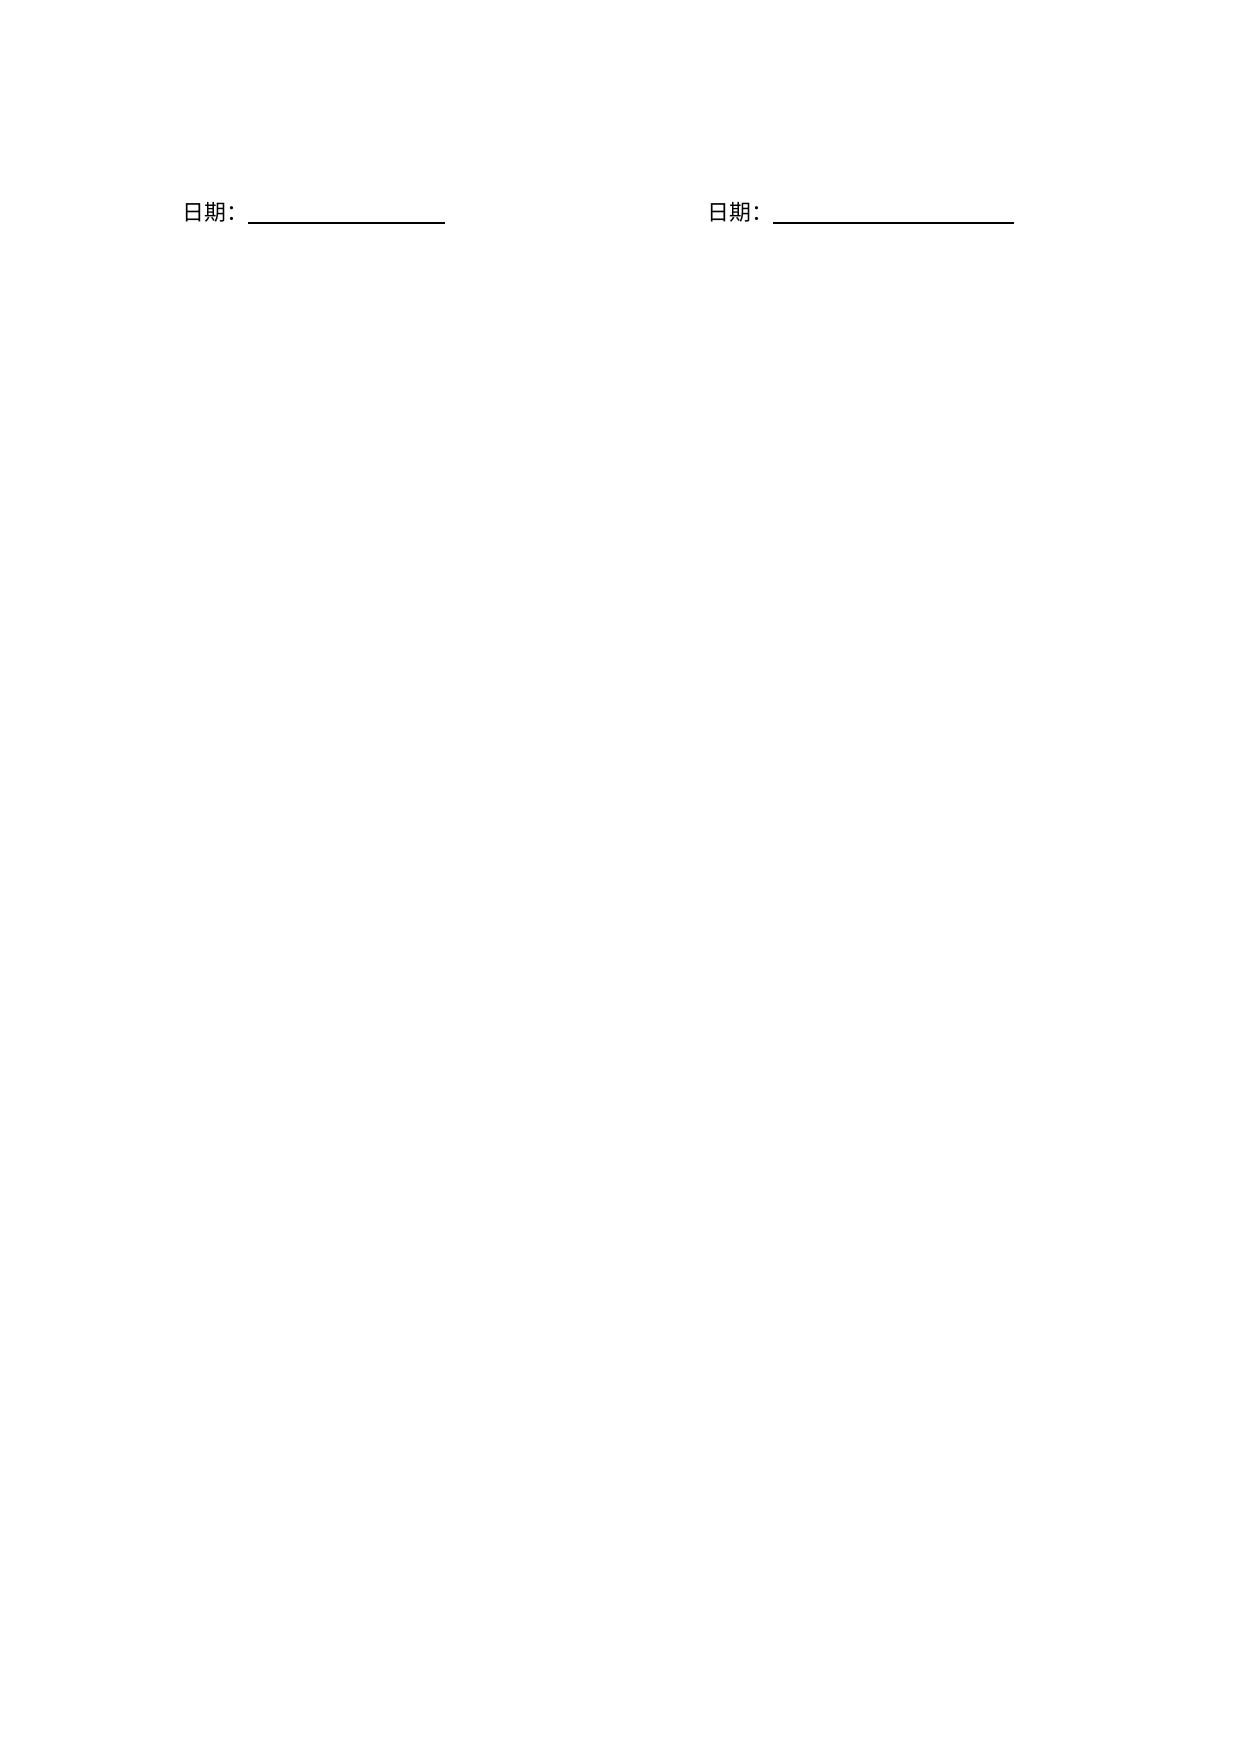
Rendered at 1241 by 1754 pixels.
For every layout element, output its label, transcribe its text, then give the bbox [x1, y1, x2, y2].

text 日期： 日期： [183, 194, 1058, 227]
